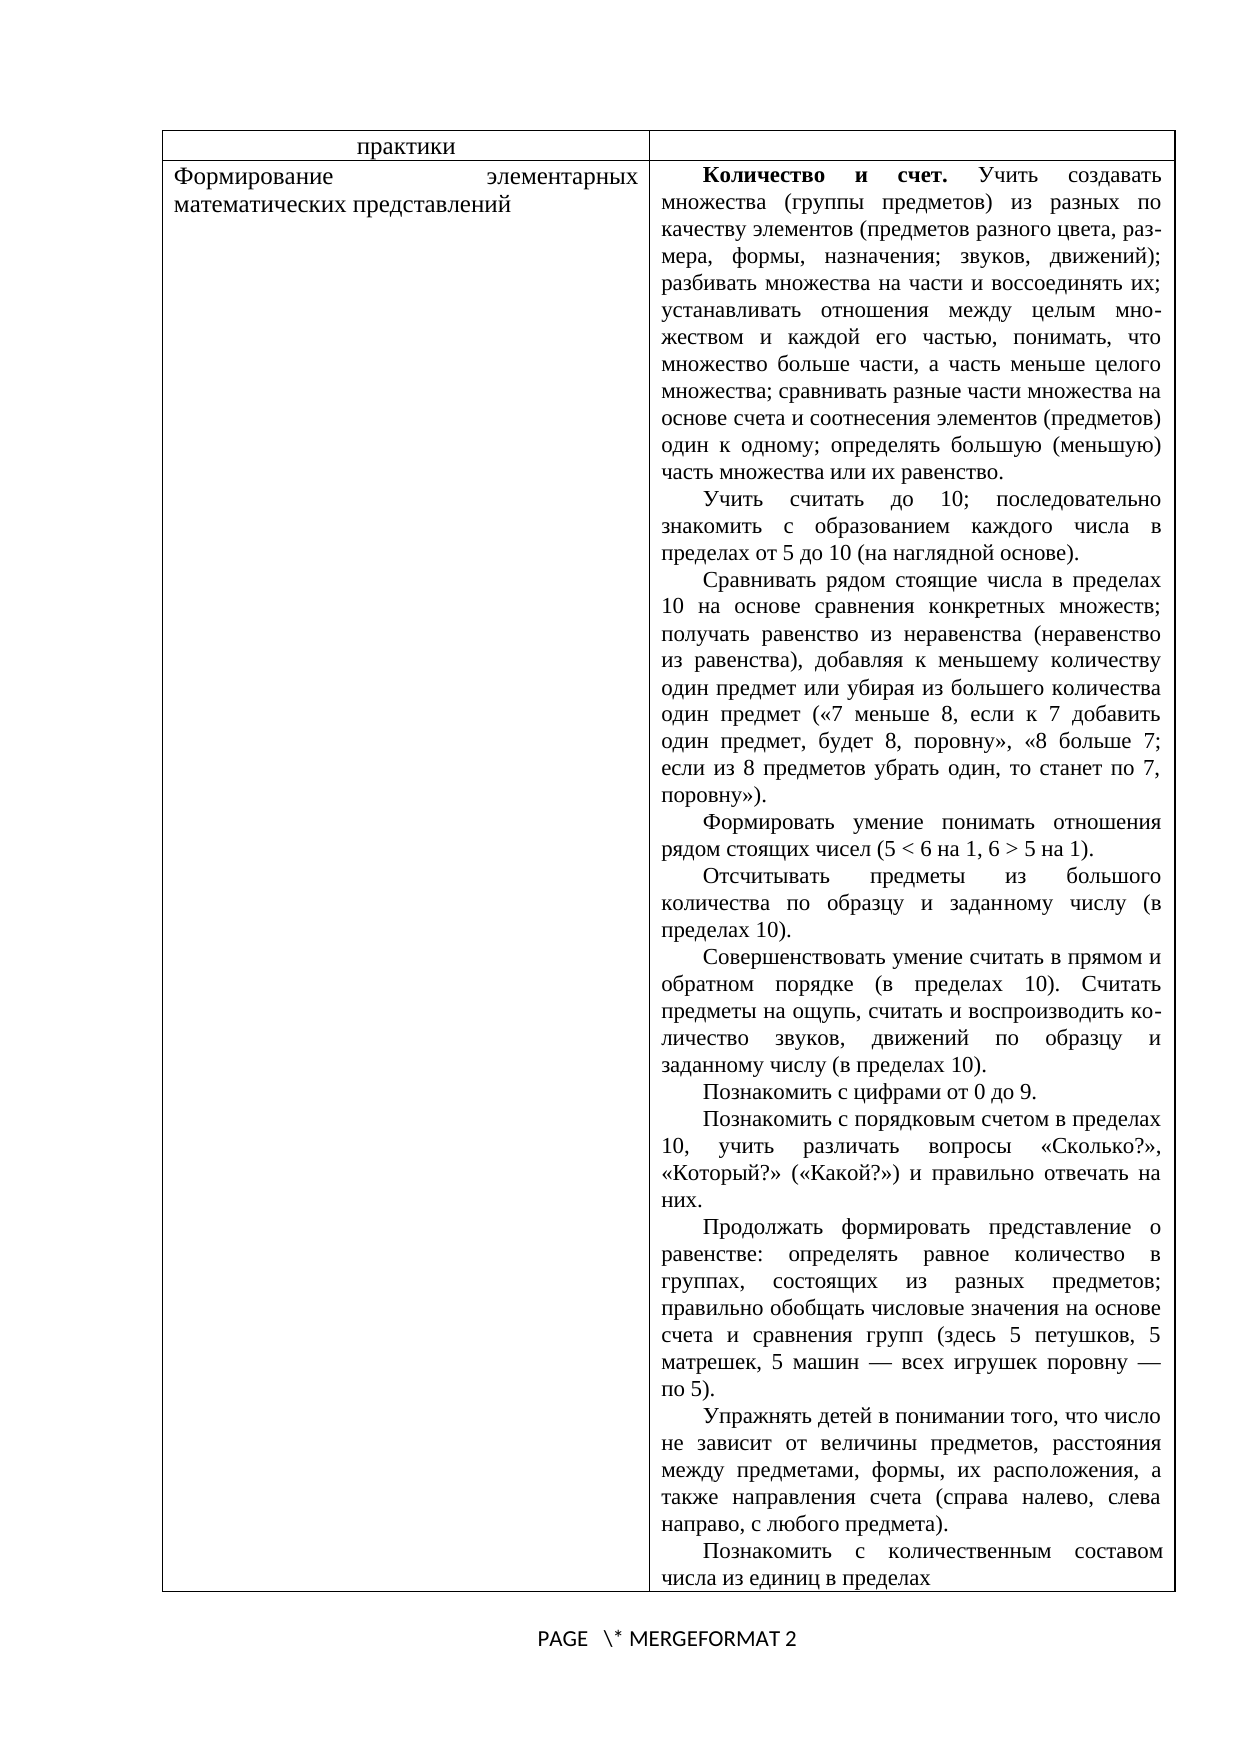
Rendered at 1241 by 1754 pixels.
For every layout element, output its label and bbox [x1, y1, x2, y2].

table_cell [163, 161, 649, 1591]
table_header [163, 131, 649, 160]
table_cell [650, 161, 1174, 1591]
table_header [650, 131, 1174, 160]
